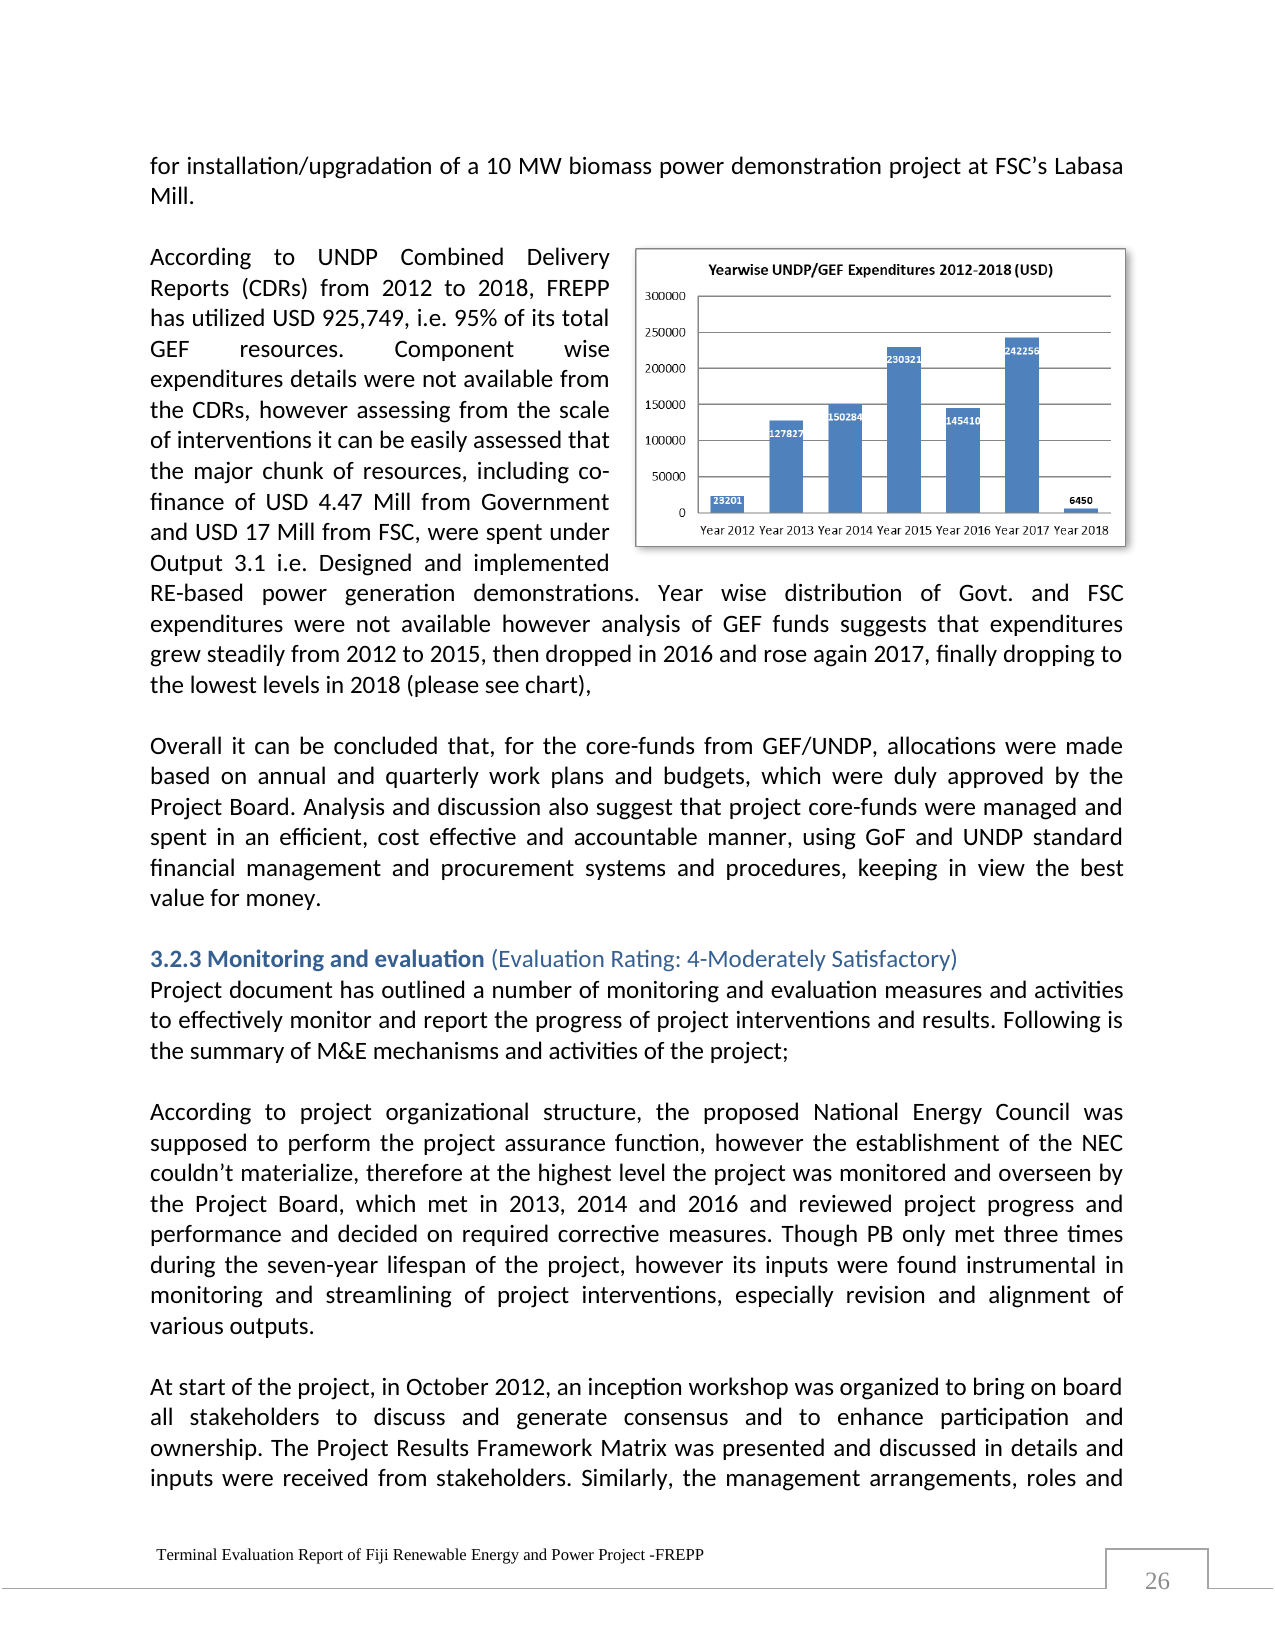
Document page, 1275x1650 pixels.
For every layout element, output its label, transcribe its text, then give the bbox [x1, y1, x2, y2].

text Project document has outlined a number of monitoring and evaluation measures and activities to effectively monitor and report the progress of project interventions and results. Following is the summary of M&E mechanisms and activities of the project; [150, 974, 1125, 1066]
text According to project organizational structure, the proposed National Energy Council was supposed to perform the project assurance function, however the establishment of the NEC couldn’t materialize, therefore at the highest level the project was monitored and overseen by the Project Board, which met in 2013, 2014 and 2016 and reviewed project progress and performance and decided on required corrective measures. Though PB only met three times during the seven-year lifespan of the project, however its inputs were found instrumental in monitoring and streamlining of project interventions, especially revision and alignment of various outputs. [150, 1096, 1125, 1340]
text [150, 150, 1125, 211]
text 3.2.3 Monitoring and evaluation (Evaluation Rating: 4-Moderately Satisfactory) [150, 943, 1125, 974]
picture [635, 248, 1126, 547]
text Overall it can be concluded that, for the core-funds from GEF/UNDP, allocations were made based on annual and quarterly work plans and budgets, which were duly approved by the Project Board. Analysis and discussion also suggest that project core-funds were managed and spent in an efficient, cost effective and accountable manner, using GoF and UNDP standard financial management and procurement systems and procedures, keeping in view the best value for money. [150, 730, 1125, 913]
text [150, 1371, 1125, 1493]
